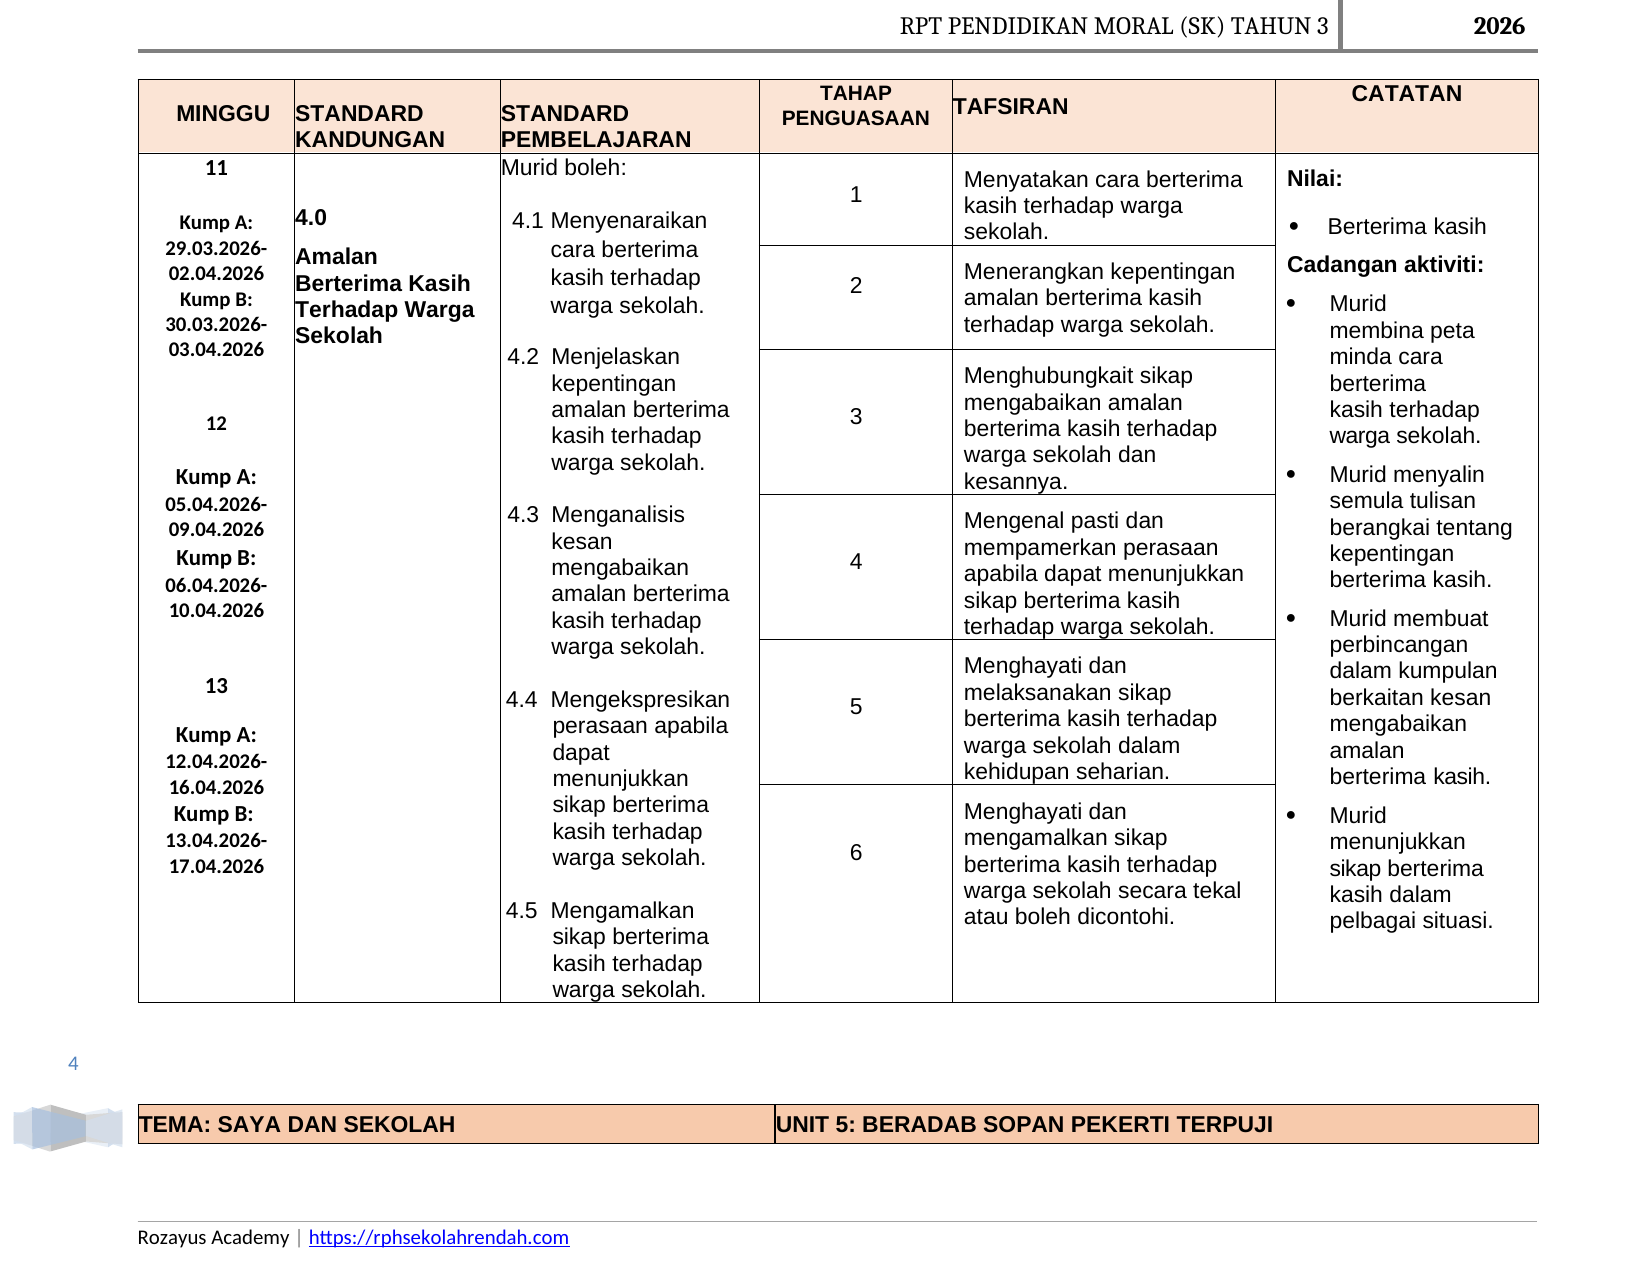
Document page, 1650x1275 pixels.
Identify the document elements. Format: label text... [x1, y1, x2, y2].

table_cell Menghayati dan mengamalkan sikap berterima kasih terhadap warga sekolah secara tekal atau boleh dicontohi. [953, 785, 1275, 1002]
table_cell MINGGU [139, 80, 294, 152]
table_cell TAHAP PENGUASAAN [760, 80, 952, 152]
table_cell 6 [760, 785, 952, 1002]
table_cell Menghubungkait sikap mengabaikan amalan berterima kasih terhadap warga sekolah dan kesannya. [953, 350, 1275, 494]
table_cell 11 Kump A: 29.03.2026-02.04.2026 Kump B: 30.03.2026-03.04.2026 12 Kump A: 05.04.2026-09.04.2026 Kump B: 06.04.2026-10.04.2026 13 Kump A: 12.04.2026-16.04.2026 Kump B: 13.04.2026-17.04.2026 [139, 154, 294, 1002]
table_cell STANDARD KANDUNGAN [295, 80, 500, 152]
table_cell 3 [760, 350, 952, 494]
table_header TEMA: SAYA DAN SEKOLAH [139, 1105, 774, 1143]
table_cell Menghayati dan melaksanakan sikap berterima kasih terhadap warga sekolah dalam kehidupan seharian. [953, 640, 1275, 784]
table_header UNIT 5: BERADAB SOPAN PEKERTI TERPUJI [776, 1105, 1538, 1143]
table_cell Nilai: Berterima kasih Cadangan aktiviti: Murid membina peta minda cara berterima kasih terhadap warga sekolah. Murid menyalin semula tulisan berangkai tentang kepentingan berterima kasih. Murid membuat perbincangan dalam kumpulan berkaitan kesan mengabaikan amalan berterima kasih. Murid menunjukkan sikap berterima kasih dalam pelbagai situasi. [1276, 154, 1538, 1002]
table_cell Murid boleh: Menyenaraikan cara berterima kasih terhadap warga sekolah. Menjelaskan kepentingan amalan berterima kasih terhadap warga sekolah. Menganalisis kesan mengabaikan amalan berterima kasih terhadap warga sekolah. Mengekspresikan perasaan apabila dapat menunjukkan sikap berterima kasih terhadap warga sekolah. Mengamalkan sikap berterima kasih terhadap warga sekolah. [501, 154, 759, 1002]
table_cell Menerangkan kepentingan amalan berterima kasih terhadap warga sekolah. [953, 246, 1275, 349]
table_cell 5 [760, 640, 952, 784]
table_cell 4 [760, 495, 952, 639]
table_cell CATATAN [1276, 80, 1538, 152]
table_cell 4.0 Amalan Berterima Kasih Terhadap Warga Sekolah [295, 154, 500, 1002]
table_cell 1 [760, 154, 952, 245]
table_cell Menyatakan cara berterima kasih terhadap warga sekolah. [953, 154, 1275, 245]
table_cell 2 [760, 246, 952, 349]
table_cell Mengenal pasti dan mempamerkan perasaan apabila dapat menunjukkan sikap berterima kasih terhadap warga sekolah. [953, 495, 1275, 639]
table_cell TAFSIRAN [953, 80, 1275, 152]
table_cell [501, 80, 759, 152]
